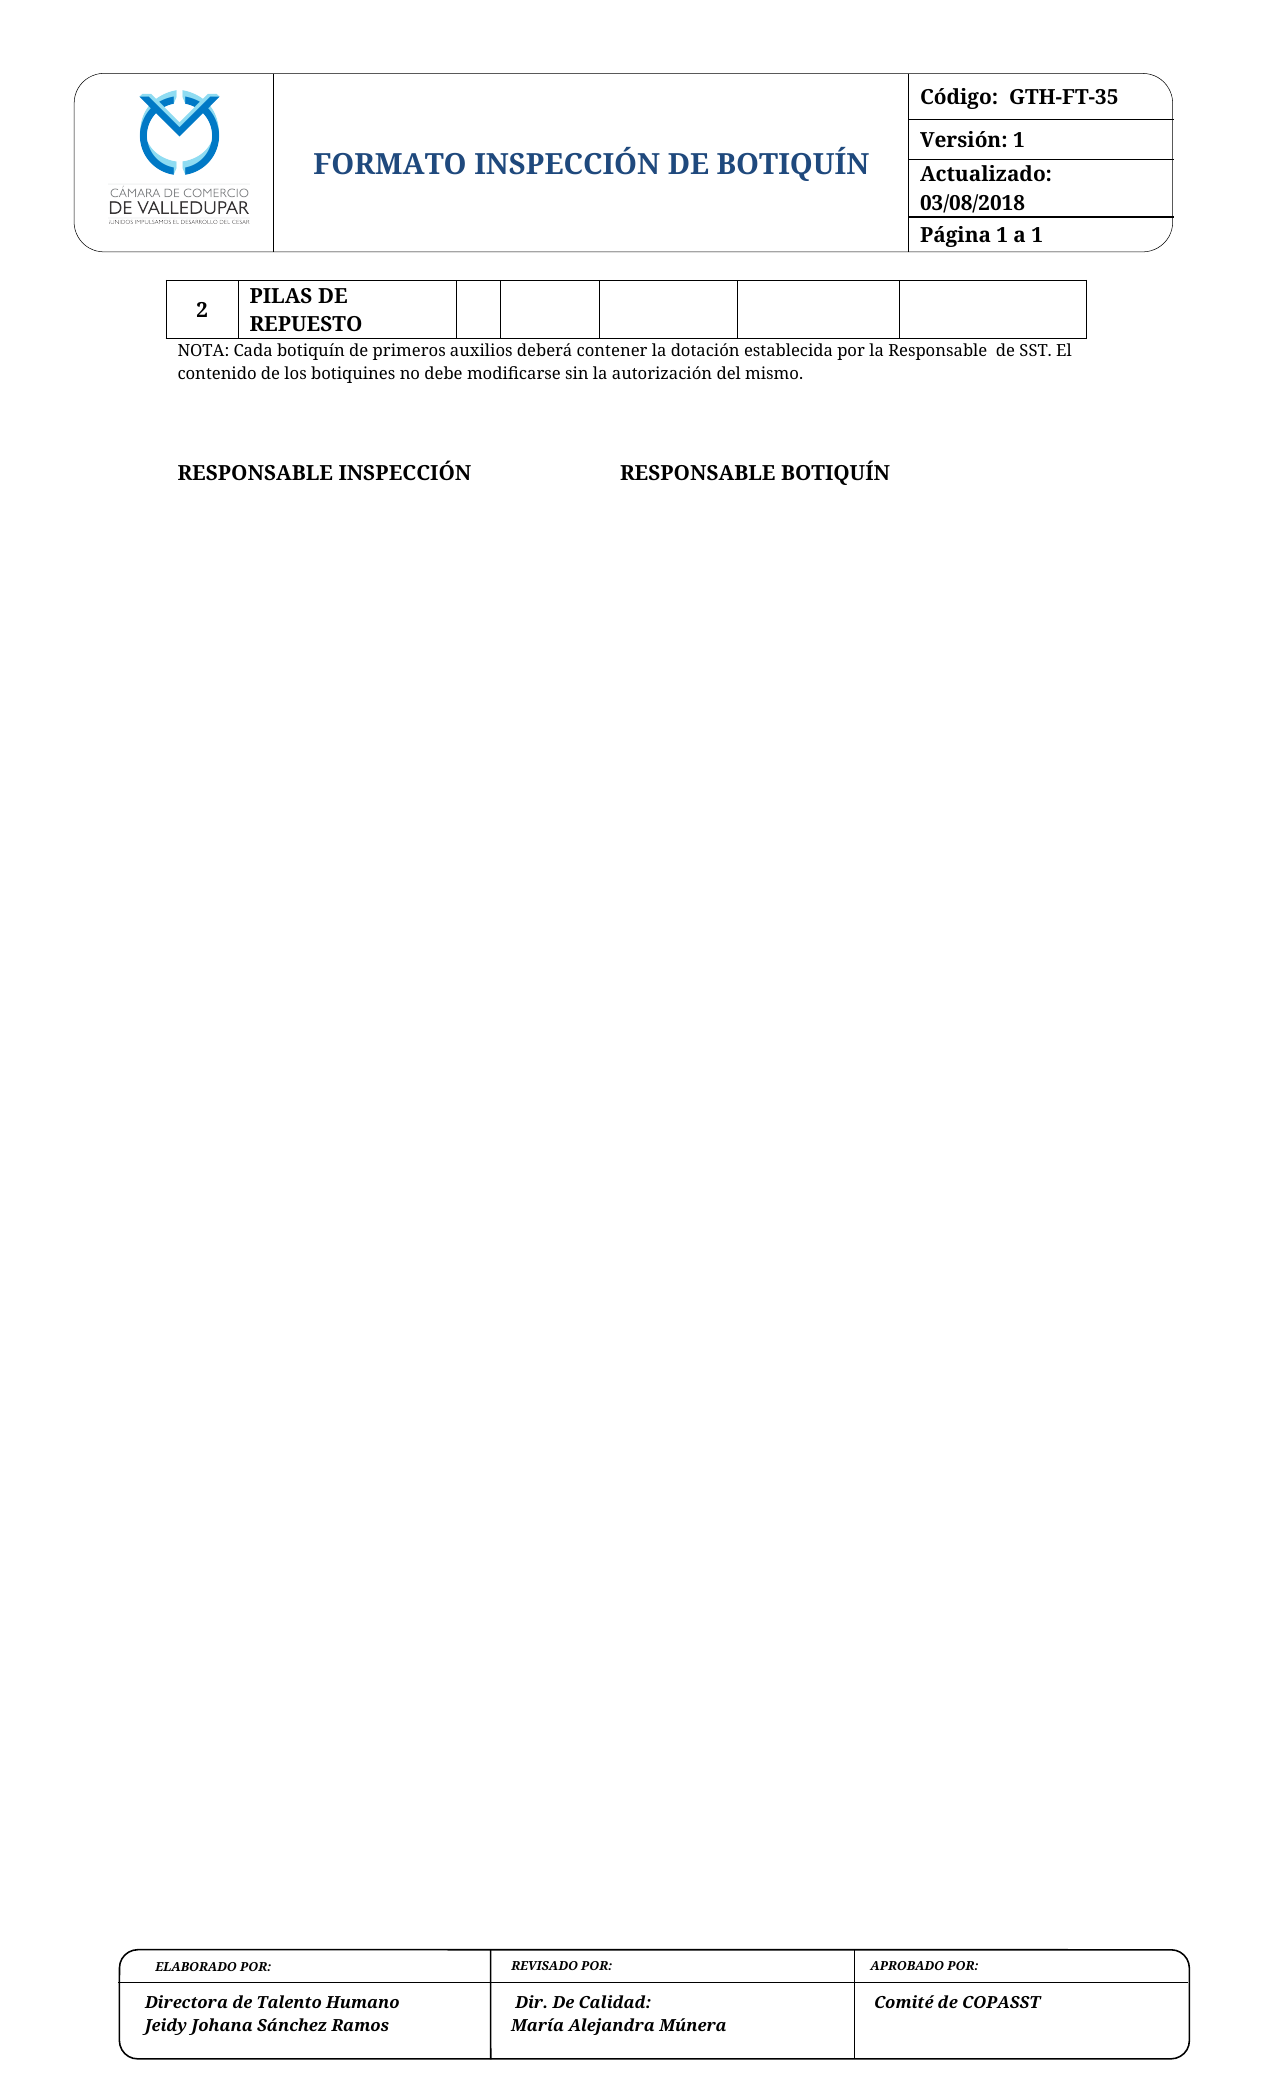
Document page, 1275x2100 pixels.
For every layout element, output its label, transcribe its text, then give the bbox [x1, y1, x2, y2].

table_cell [457, 281, 500, 338]
table_cell PILAS DE REPUESTO [239, 281, 456, 338]
table_cell 2 [167, 281, 238, 338]
picture [108, 90, 250, 224]
table_cell [738, 281, 899, 338]
table_cell [501, 281, 599, 338]
text RESPONSABLE INSPECCIÓN RESPONSABLE BOTIQUÍN [177, 458, 1098, 487]
table_cell [900, 281, 1086, 338]
table_cell [600, 281, 737, 338]
text NOTA: Cada botiquín de primeros auxilios deberá contener la dotación establecida por la Responsable de SST. El contenido de los botiquines no debe modificarse sin la autorización del mismo. [177, 339, 1098, 384]
